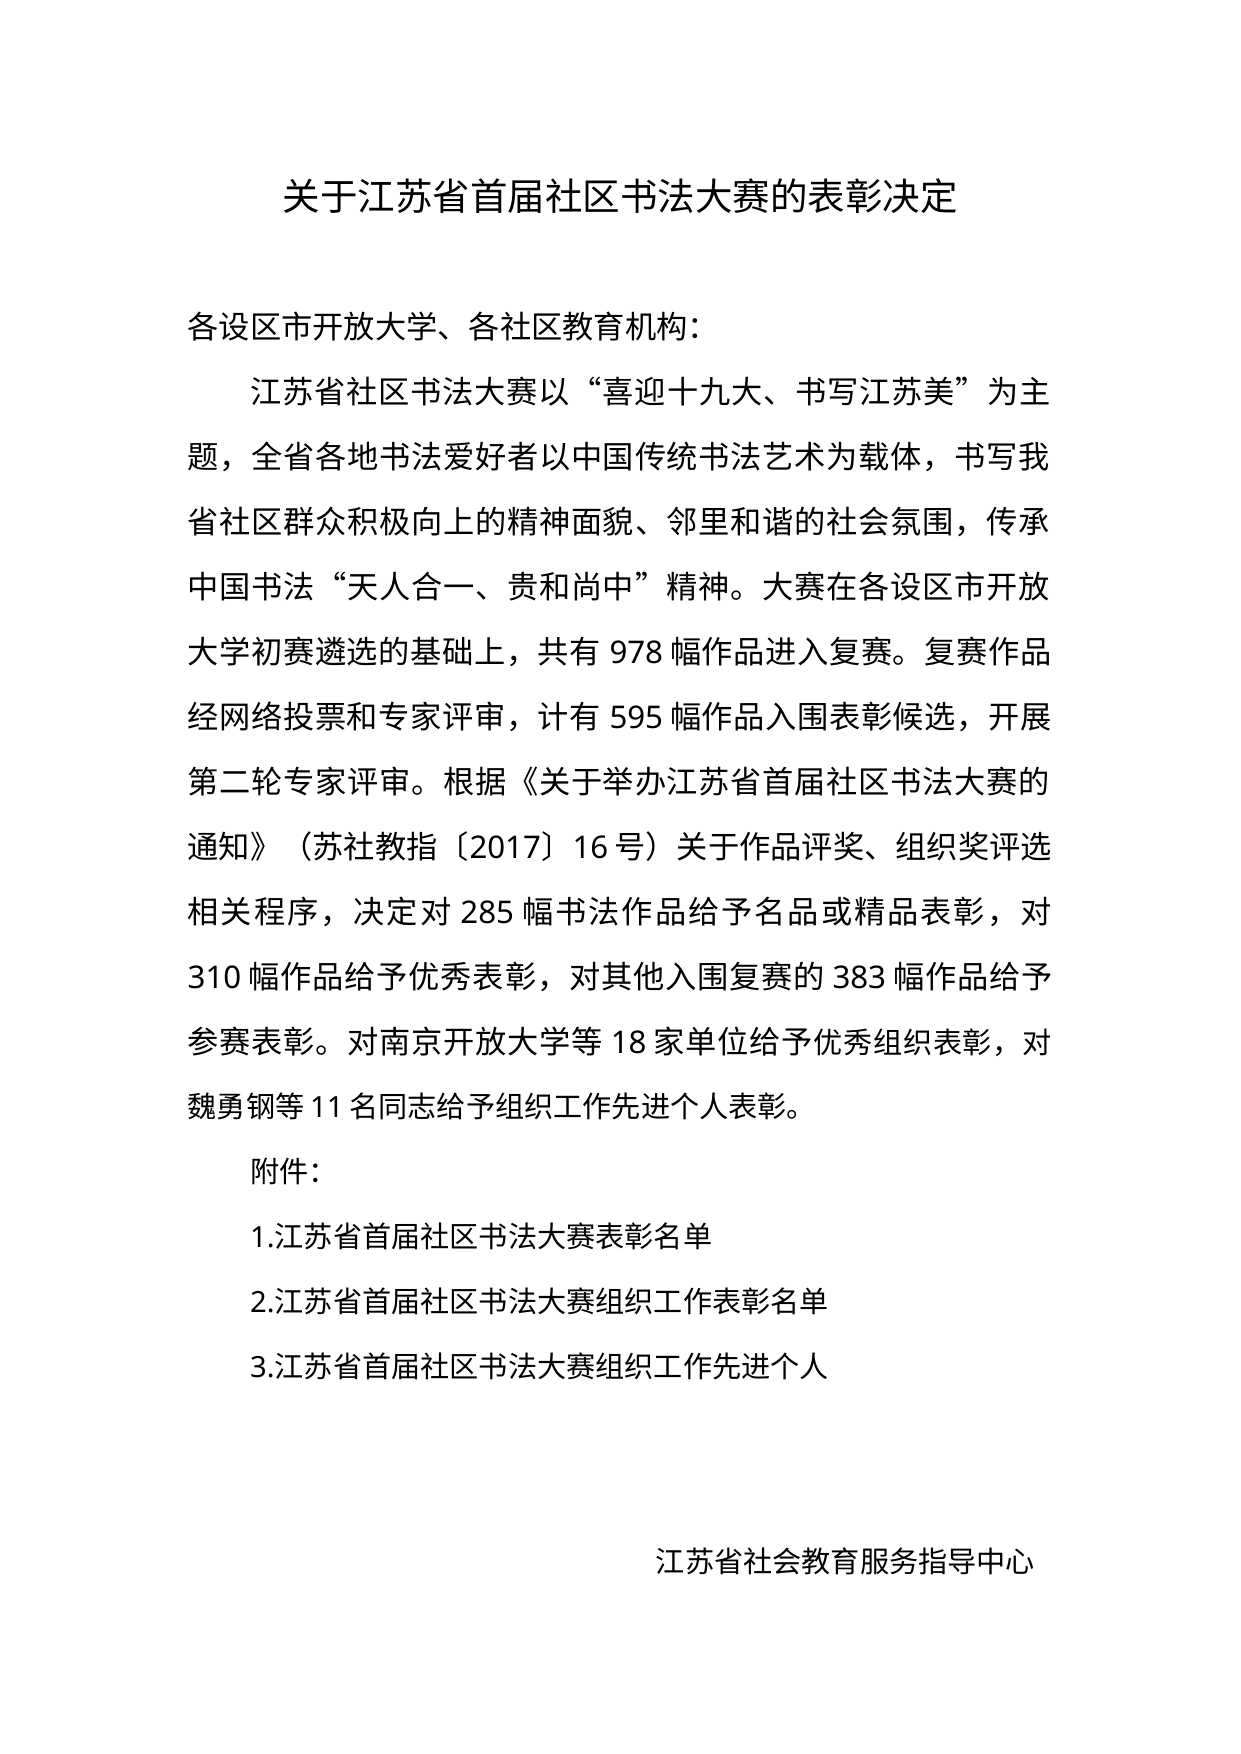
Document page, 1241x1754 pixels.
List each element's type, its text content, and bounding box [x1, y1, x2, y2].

text 1.江苏省首届社区书法大赛表彰名单 [187, 1202, 1053, 1267]
text 3.江苏省首届社区书法大赛组织工作先进个人 [187, 1332, 1053, 1397]
text 江苏省社会教育服务指导中心 [187, 1527, 1053, 1592]
text 2.江苏省首届社区书法大赛组织工作表彰名单 [187, 1267, 1053, 1332]
text 关于江苏省首届社区书法大赛的表彰决定 [187, 162, 1053, 227]
text 江苏省社区书法大赛以“喜迎十九大、书写江苏美”为主题，全省各地书法爱好者以中国传统书法艺术为载体，书写我省社区群众积极向上的精神面貌、邻里和谐的社会氛围，传承中国书法“天人合一、贵和尚中”精神。大赛在各设区市开放大学初赛遴选的基础上，共有978幅作品进入复赛。复赛作品经网络投票和专家评审，计有595幅作品入围表彰候选，开展第二轮专家评审。根据《关于举办江苏省首届社区书法大赛的通知》（苏社教指〔2017〕16号）关于作品评奖、组织奖评选相关程序，决定对285幅书法作品给予名品或精品表彰，对310幅作品给予优秀表彰，对其他入围复赛的383幅作品给予参赛表彰。对南京开放大学等18家单位给予优秀组织表彰，对魏勇钢等11名同志给予组织工作先进个人表彰。 [187, 357, 1053, 1137]
text 各设区市开放大学、各社区教育机构： [187, 292, 1053, 357]
text 附件： [187, 1137, 1053, 1202]
